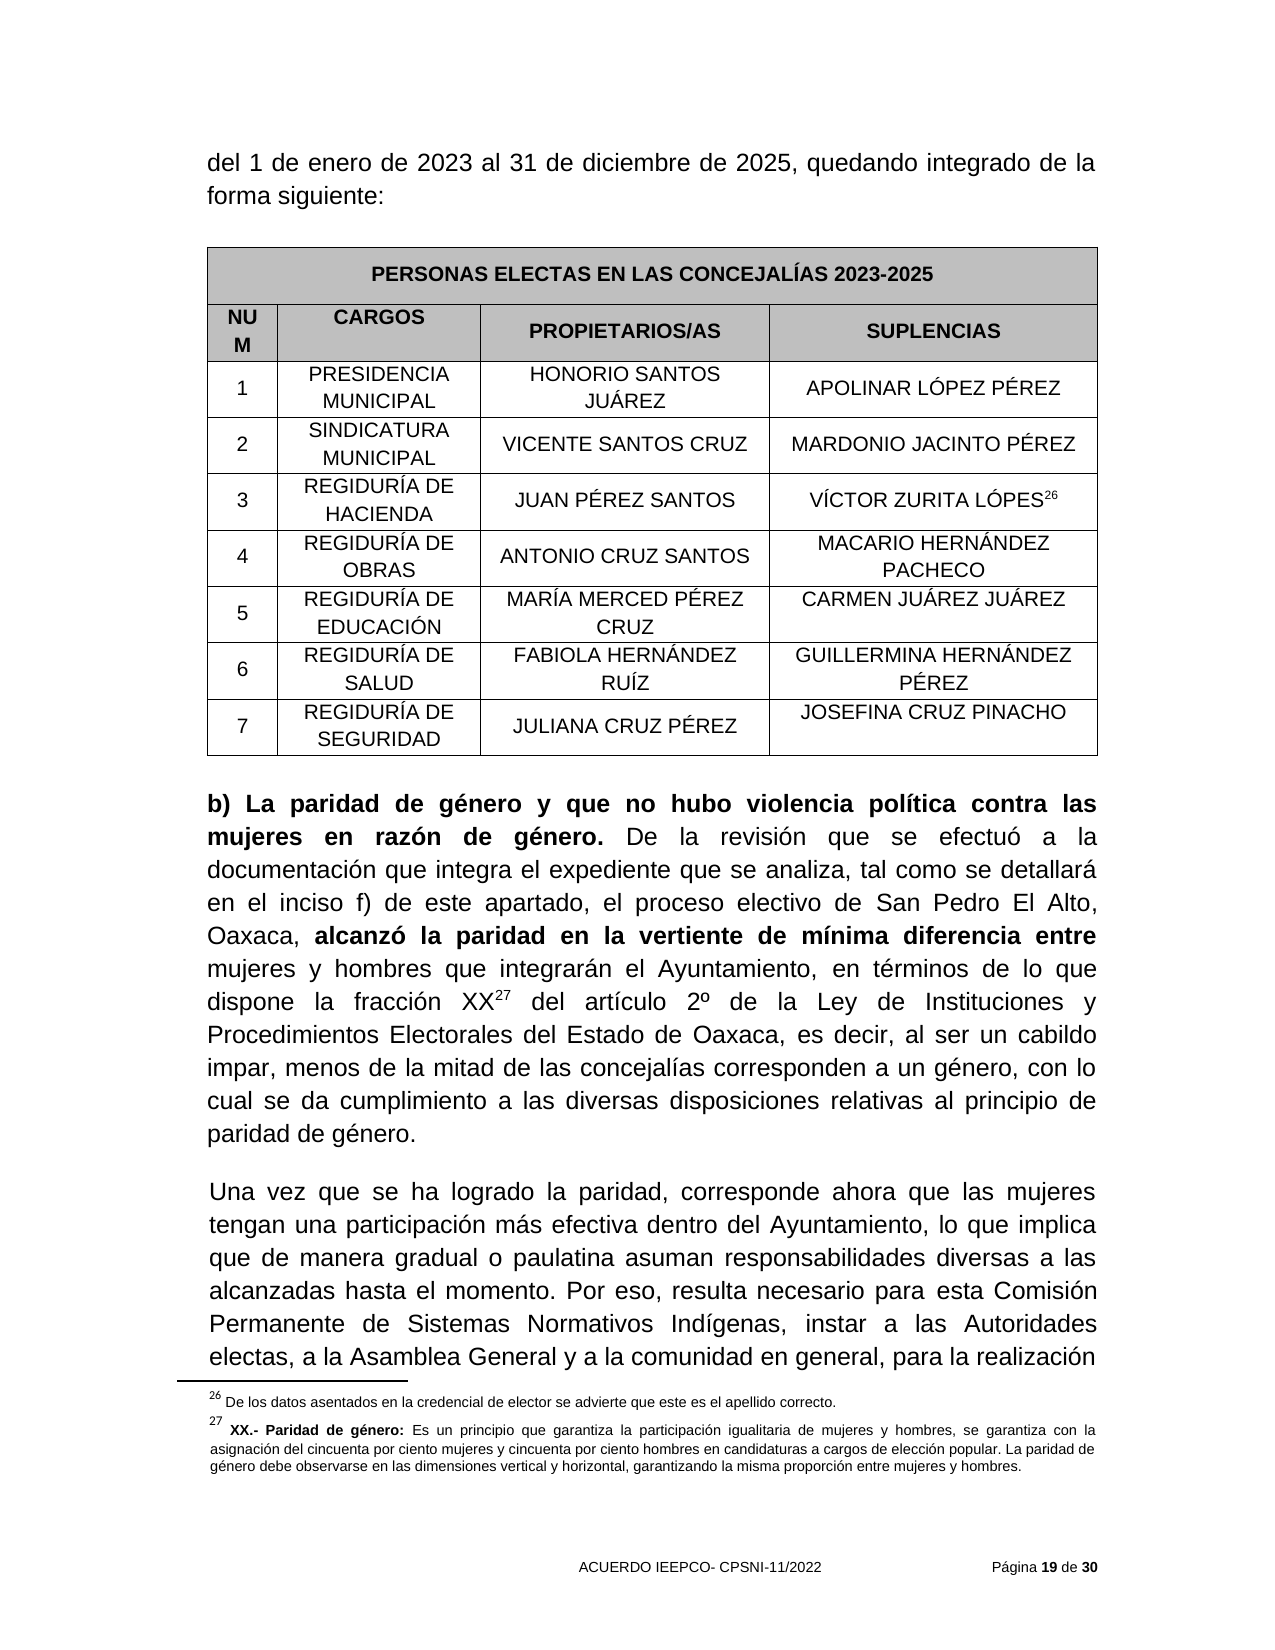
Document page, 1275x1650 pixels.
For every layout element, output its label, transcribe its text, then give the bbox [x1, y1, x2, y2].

table_cell JOSEFINA CRUZ PINACHO [770, 700, 1097, 755]
table_cell CARGOS [278, 305, 480, 361]
table_cell MACARIO HERNÁNDEZ PACHECO [770, 531, 1097, 586]
table_cell APOLINAR LÓPEZ PÉREZ [770, 362, 1097, 417]
table_header PERSONAS ELECTAS EN LAS CONCEJALÍAS 2023-2025 [208, 248, 1097, 304]
table_cell REGIDURÍA DE EDUCACIÓN [278, 587, 480, 642]
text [209, 1177, 1098, 1371]
table_cell 4 [208, 531, 277, 586]
table_cell 2 [208, 418, 277, 473]
table_cell JUAN PÉREZ SANTOS [481, 474, 769, 529]
table_cell SUPLENCIAS [770, 305, 1097, 361]
table_cell 7 [208, 700, 277, 755]
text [206, 148, 1098, 209]
table_cell 5 [208, 587, 277, 642]
table_cell MARÍA MERCED PÉREZ CRUZ [481, 587, 769, 642]
table_cell VÍCTOR ZURITA LÓPES [770, 474, 1097, 529]
table_cell GUILLERMINA HERNÁNDEZ PÉREZ [770, 643, 1097, 699]
table_cell NUM [208, 305, 277, 361]
table_cell PRESIDENCIA MUNICIPAL [278, 362, 480, 417]
text b) La paridad de género y que no hubo violencia política contra las mujeres en razón de género. De la revisión que se efectuó a la documentación que integra el expediente que se analiza, tal como se detallará en el inciso f) de este apartado, el proceso electivo de San Pedro El Alto, Oaxaca, alcanzó la paridad en la vertiente de mínima diferencia entre mujeres y hombres que integrarán el Ayuntamiento, en términos de lo que dispone la fracción XX del artículo 2º de la Ley de Instituciones y Procedimientos Electorales del Estado de Oaxaca, es decir, al ser un cabildo impar, menos de la mitad de las concejalías corresponden a un género, con lo cual se da cumplimiento a las diversas disposiciones relativas al principio de paridad de género. [207, 789, 1098, 1148]
table_cell REGIDURÍA DE OBRAS [278, 531, 480, 586]
table_cell JULIANA CRUZ PÉREZ [481, 700, 769, 755]
table_cell HONORIO SANTOS JUÁREZ [481, 362, 769, 417]
table_cell MARDONIO JACINTO PÉREZ [770, 418, 1097, 473]
table_cell REGIDURÍA DE SALUD [278, 643, 480, 699]
table_cell 6 [208, 643, 277, 699]
table_cell CARMEN JUÁREZ JUÁREZ [770, 587, 1097, 642]
table_cell REGIDURÍA DE HACIENDA [278, 474, 480, 529]
table_cell VICENTE SANTOS CRUZ [481, 418, 769, 473]
table_cell 3 [208, 474, 277, 529]
table_cell REGIDURÍA DE SEGURIDAD [278, 700, 480, 755]
table_cell SINDICATURA MUNICIPAL [278, 418, 480, 473]
table_cell ANTONIO CRUZ SANTOS [481, 531, 769, 586]
table_cell 1 [208, 362, 277, 417]
table_cell FABIOLA HERNÁNDEZ RUÍZ [481, 643, 769, 699]
table_cell PROPIETARIOS/AS [481, 305, 769, 361]
